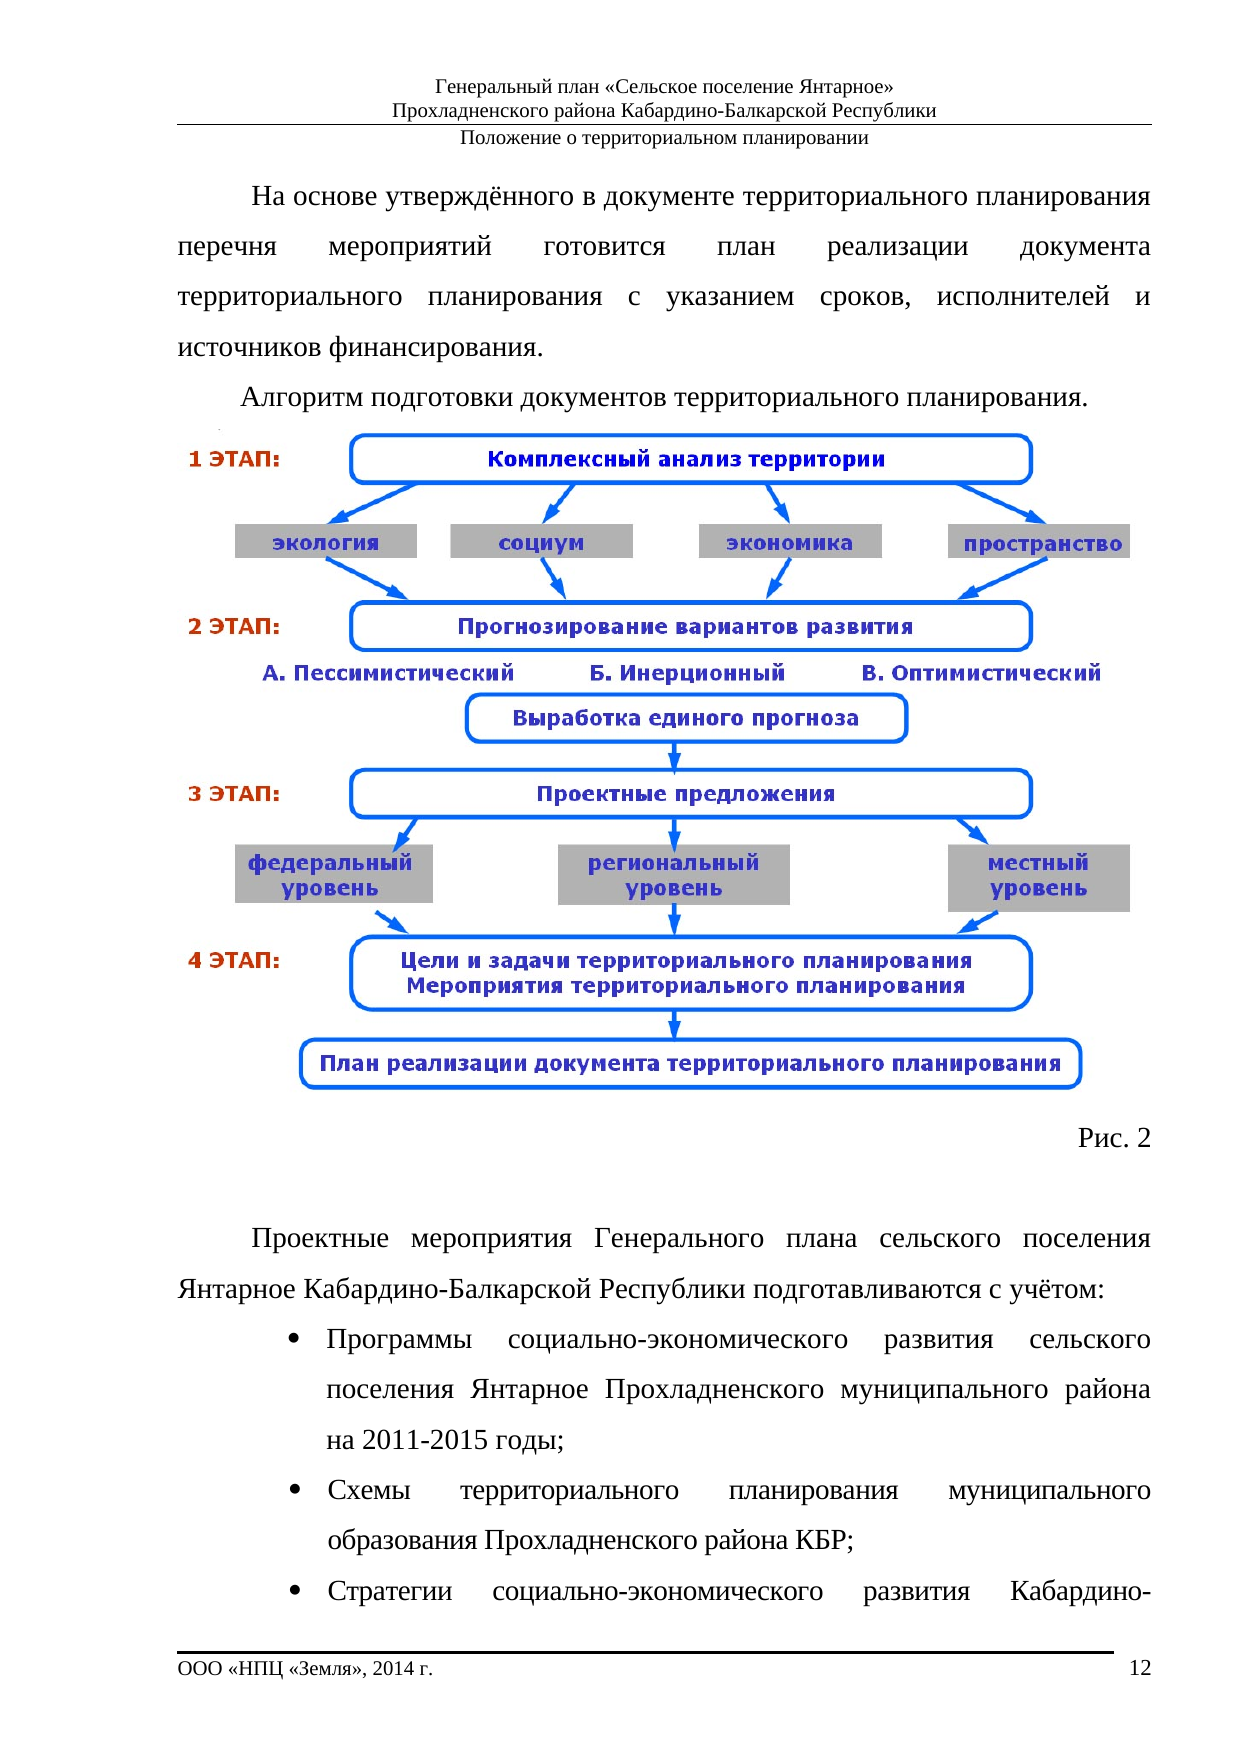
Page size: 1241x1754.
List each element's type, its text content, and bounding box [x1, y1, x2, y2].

list Программы социально-экономического развития сельского поселения Янтарное Прохладненского муниципального района на 2011-2015 годы; [288, 1321, 1152, 1455]
text На основе утверждённого в документе территориального планирования перечня мероприятий готовится план реализации документа территориального планирования с указанием сроков, исполнителей и источников финансирования. [177, 178, 1152, 362]
text Рис. 2 [177, 1103, 1152, 1153]
list Схемы территориального планирования муниципального образования Прохладненского района КБР; [290, 1472, 1152, 1556]
picture [177, 429, 1153, 1103]
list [290, 1573, 1152, 1606]
text Проектные мероприятия Генерального плана сельского поселения Янтарное Кабардино-Балкарской Республики подготавливаются с учётом: [177, 1220, 1152, 1304]
text Алгоритм подготовки документов территориального планирования. [177, 379, 1152, 413]
